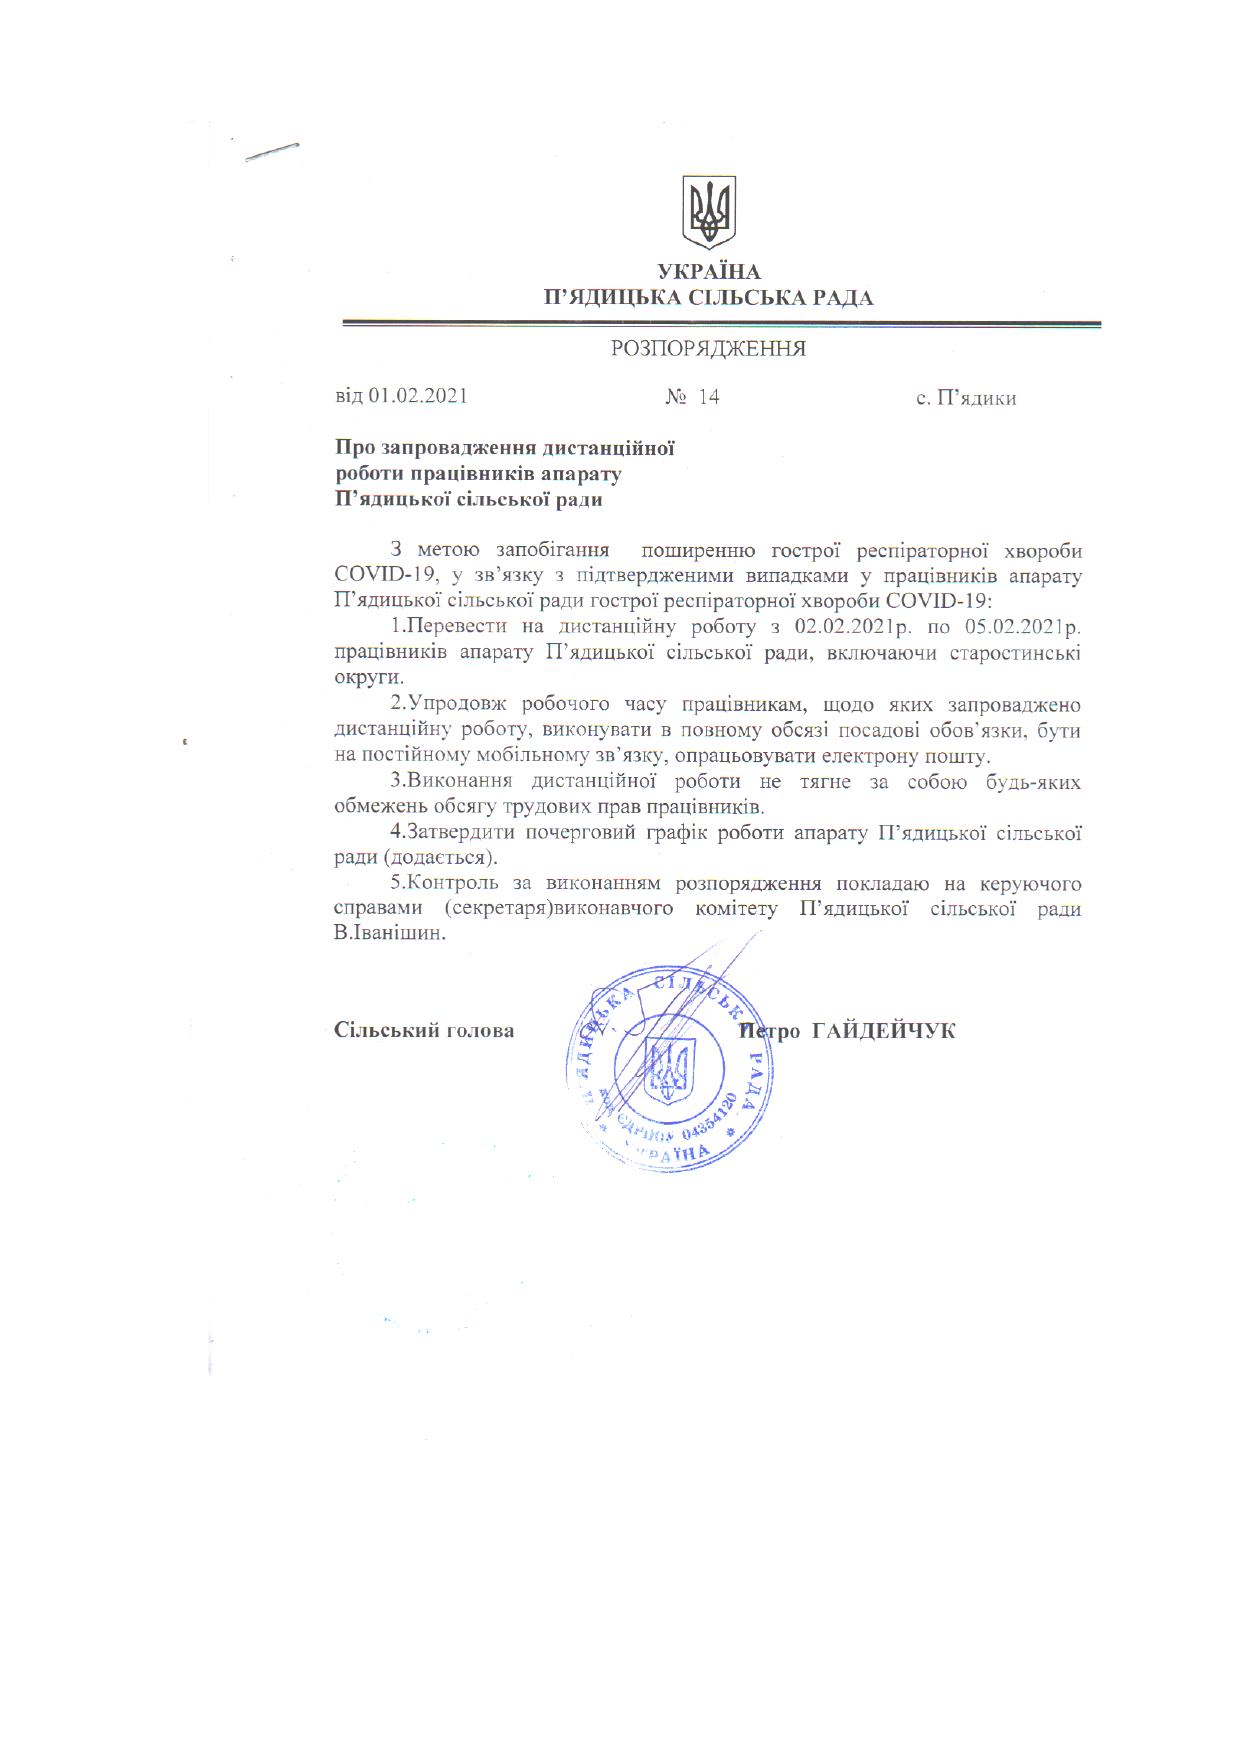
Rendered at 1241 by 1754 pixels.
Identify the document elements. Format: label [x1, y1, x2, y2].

picture [177, 118, 1151, 1451]
